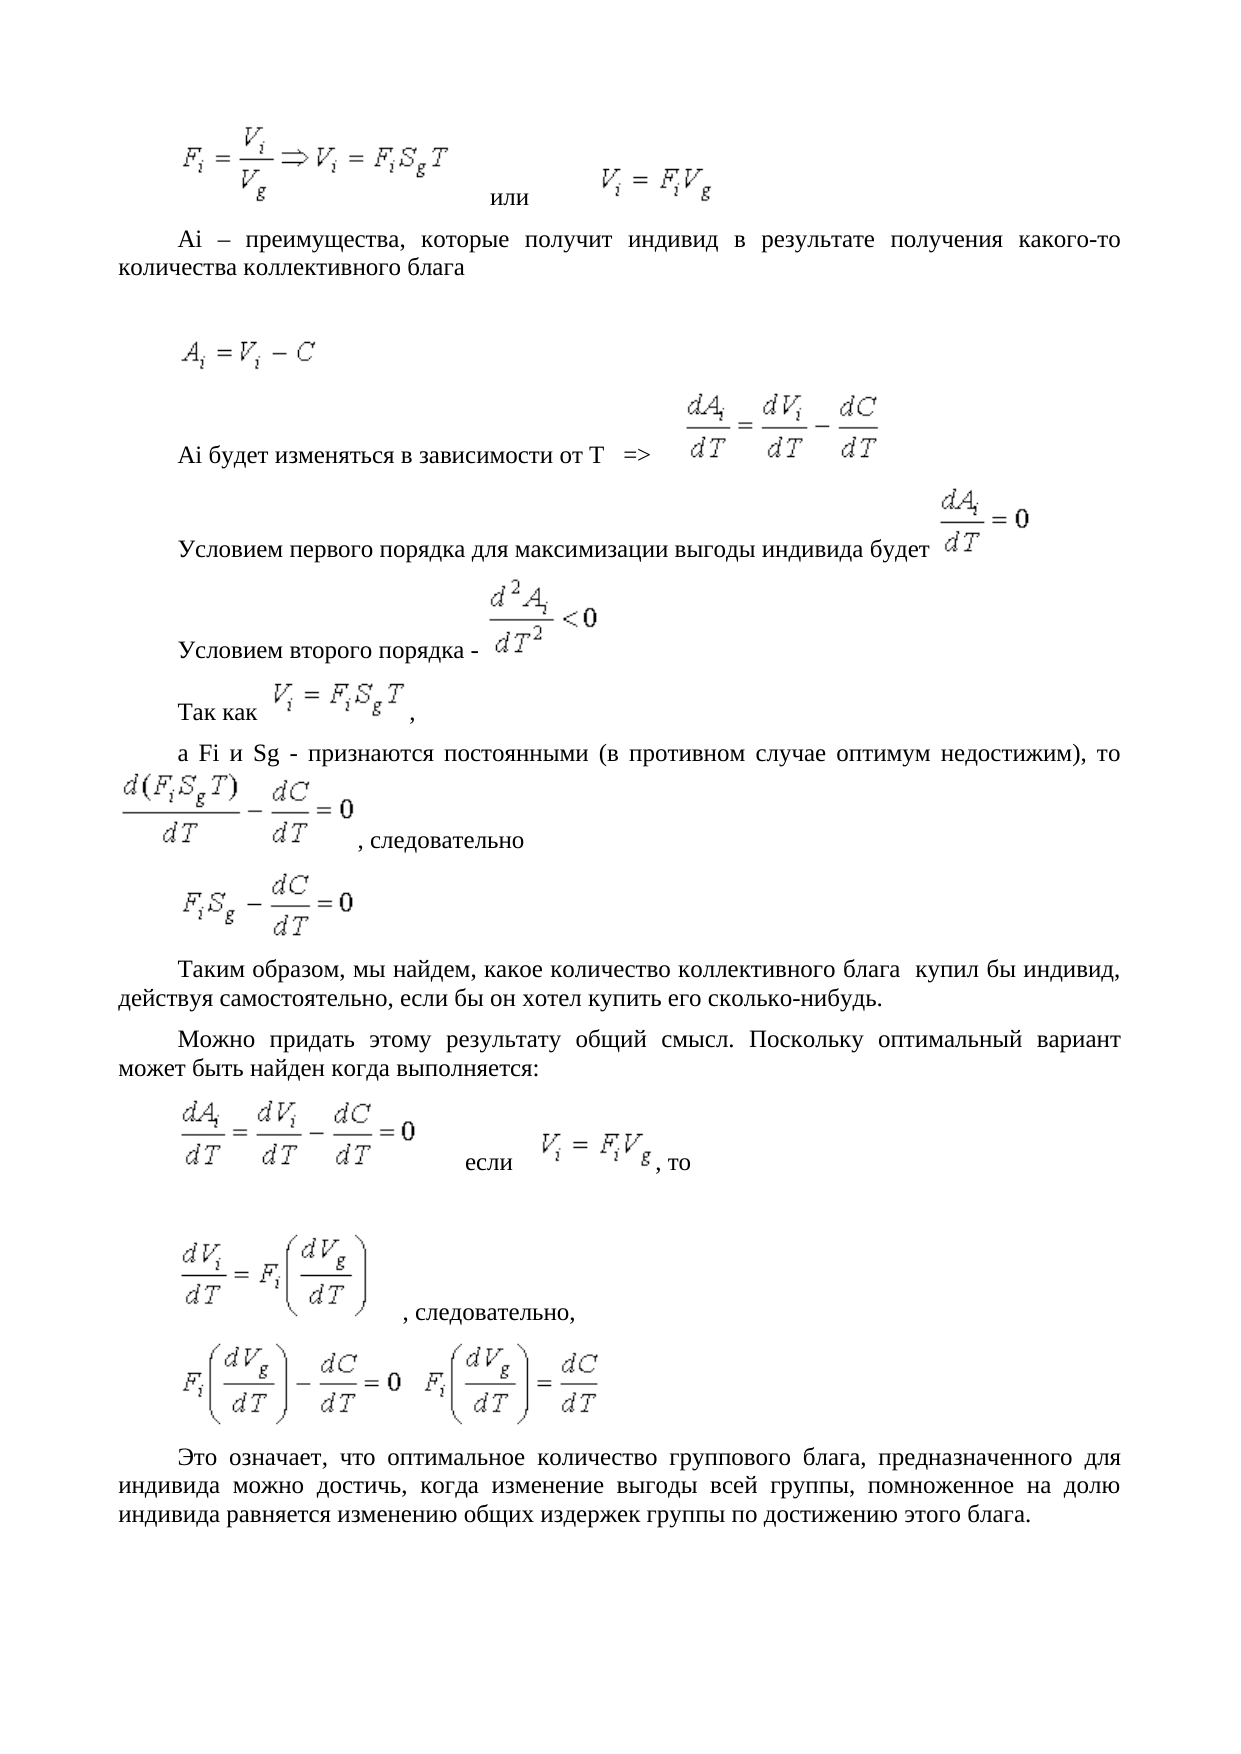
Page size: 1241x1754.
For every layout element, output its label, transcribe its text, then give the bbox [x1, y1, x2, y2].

picture [485, 575, 603, 659]
picture [682, 386, 883, 464]
picture [597, 161, 716, 206]
text Ai – преимущества, которые получит индивид в результате получения какого-то количества коллективного блага [118, 224, 1122, 281]
text , следовательно, [118, 1230, 1122, 1326]
picture [177, 334, 320, 374]
text Это означает, что оптимальное количество группового блага, предназначенного для индивида можно достичь, когда изменение выгоды всей группы, помноженное на долю индивида равняется изменению общих издержек группы по достижению этого блага. [118, 1442, 1122, 1528]
picture [269, 676, 409, 721]
picture [936, 481, 1035, 558]
picture [419, 1338, 604, 1429]
text Можно придать этому результату общий смысл. Поскольку оптимальный вариант может быть найден когда выполняется: [118, 1024, 1122, 1081]
text Условием первого порядка для максимизации выгоды индивида будет [118, 481, 1122, 563]
picture [177, 118, 453, 206]
picture [177, 1229, 371, 1321]
text Так как , [118, 677, 1122, 726]
picture [177, 1093, 421, 1171]
text Условием второго порядка - [118, 576, 1122, 664]
text Таким образом, мы найдем, какое количество коллективного блага купил бы индивид, действуя самостоятельно, если бы он хотел купить его сколько-нибудь. [118, 954, 1122, 1011]
picture [537, 1126, 656, 1171]
text а Fi и Sg - признаются постоянными (в противном случае оптимум недостижим), то , следовательно [118, 738, 1122, 854]
text Ai будет изменяться в зависимости от T => [118, 387, 1122, 469]
picture [118, 766, 358, 849]
picture [177, 1338, 407, 1429]
picture [177, 866, 359, 942]
